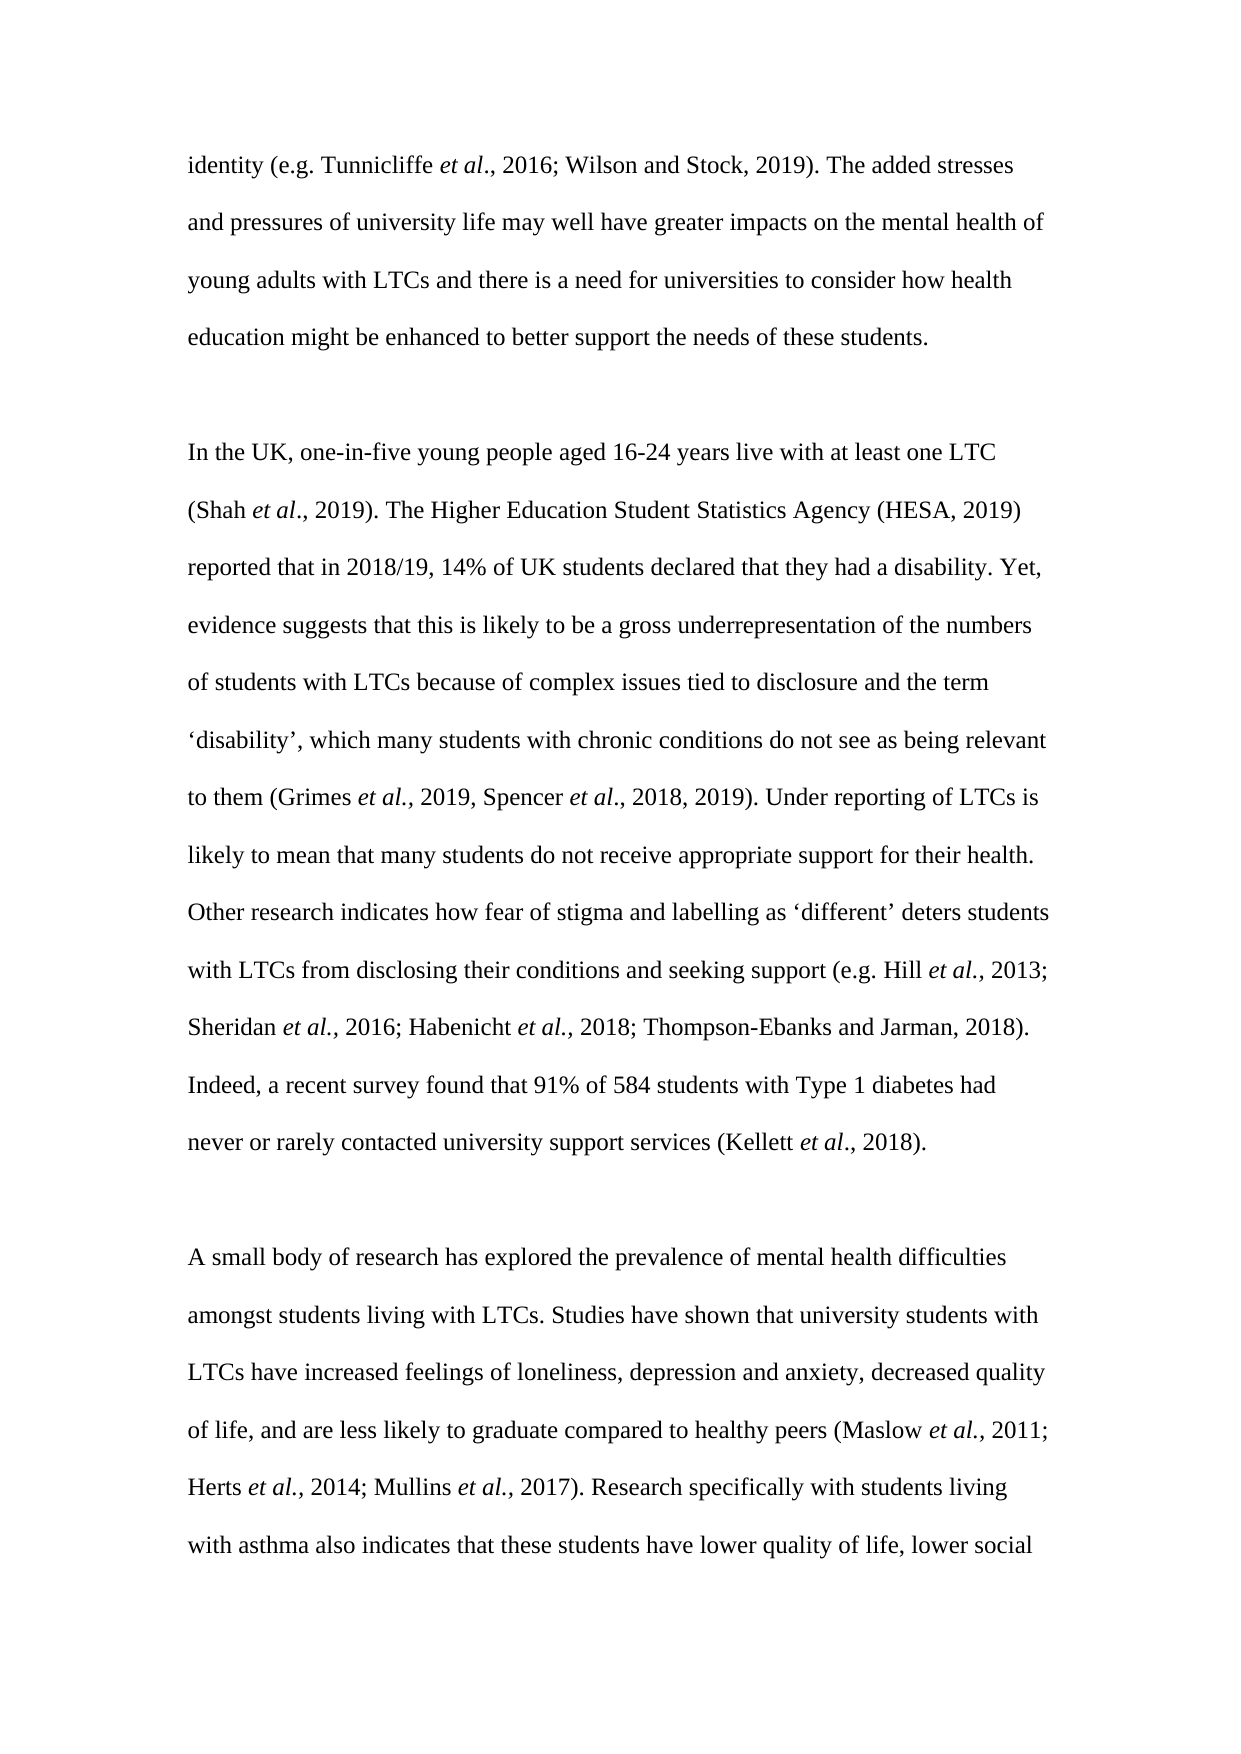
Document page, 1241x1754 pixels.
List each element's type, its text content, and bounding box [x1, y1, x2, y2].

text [187, 150, 1053, 351]
text In the UK, one-in-five young people aged 16-24 years live with at least one LTC (Shah et al., 2019). The Higher Education Student Statistics Agency (HESA, 2019) reported that in 2018/19, 14% of UK students declared that they had a disability. Yet, evidence suggests that this is likely to be a gross underrepresentation of the numbers of students with LTCs because of complex issues tied to disclosure and the term ‘disability’, which many students with chronic conditions do not see as being relevant to them (Grimes et al., 2019, Spencer et al., 2018, 2019). Under reporting of LTCs is likely to mean that many students do not receive appropriate support for their health. Other research indicates how fear of stigma and labelling as ‘different’ deters students with LTCs from disclosing their conditions and seeking support (e.g. Hill et al., 2013; Sheridan et al., 2016; Habenicht et al., 2018; Thompson-Ebanks and Jarman, 2018). Indeed, a recent survey found that 91% of 584 students with Type 1 diabetes had never or rarely contacted university support services (Kellett et al., 2018). [187, 437, 1053, 1156]
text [187, 1242, 1053, 1559]
